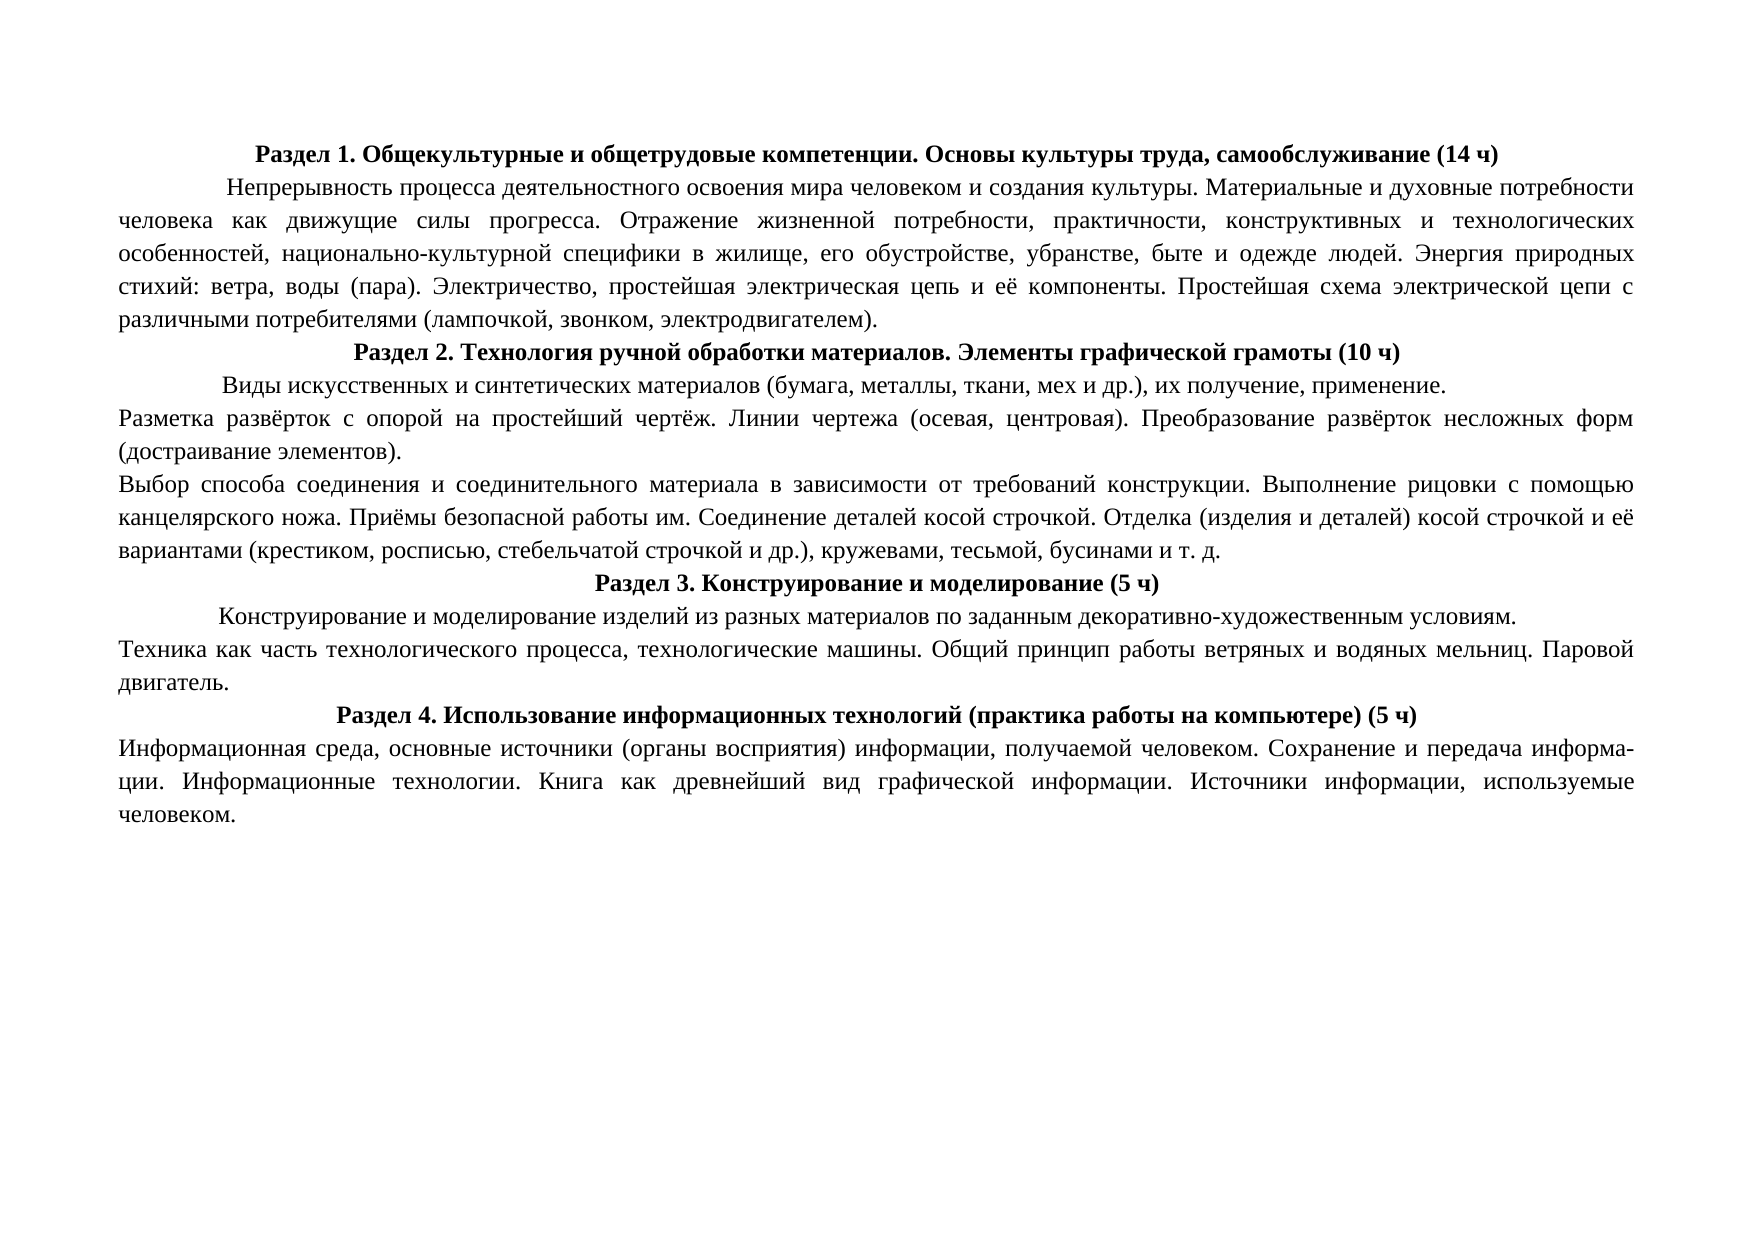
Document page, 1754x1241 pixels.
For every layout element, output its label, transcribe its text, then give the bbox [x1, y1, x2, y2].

text Раздел 3. Конструирование и моделирование (5 ч) [118, 568, 1636, 597]
text Виды искусственных и синтетических материалов (бумага, металлы, ткани, мех и др.), их получение, применение. [118, 370, 1636, 399]
text Непрерывность процесса деятельностного освоения мира человеком и создания культуры. Материальные и духовные потребности человека как движущие силы прогресса. Отражение жизненной потребности, практичности, конструктивных и технологических особенностей, национально-культурной специфики в жилище, его обустройстве, убранстве, быте и одежде людей. Энергия природных стихий: ветра, воды (пара). Электричество, простейшая электрическая цепь и её компоненты. Простейшая схема электрической цепи с различными потребителями (лампочкой, звонком, электродвигателем). [118, 172, 1636, 333]
text Техника как часть технологического процесса, технологические машины. Общий принцип работы ветряных и водяных мельниц. Паровой двигатель. [118, 634, 1636, 696]
text Раздел 2. Технология ручной обработки материалов. Элементы графической грамоты (10 ч) [118, 337, 1636, 366]
text Конструирование и моделирование изделий из разных материалов по заданным декоративно-художественным условиям. [118, 601, 1636, 630]
text Раздел 1. Общекультурные и общетрудовые компетенции. Основы культуры труда, самообслуживание (14 ч) [118, 139, 1636, 168]
text Разметка развёрток с опорой на простейший чертёж. Линии чертежа (осевая, центровая). Преобразование развёрток несложных форм (достраивание элементов). [118, 403, 1636, 465]
text Раздел 4. Использование информационных технологий (практика работы на компьютере) (5 ч) [118, 700, 1636, 729]
text Выбор способа соединения и соединительного материала в зависимости от требований конструкции. Выполнение рицовки с помощью канцелярского ножа. Приёмы безопасной работы им. Соединение деталей косой строчкой. Отделка (изделия и деталей) косой строчкой и её вариантами (крестиком, росписью, стебельчатой строчкой и др.), кружевами, тесьмой, бусинами и т. д. [118, 469, 1636, 564]
text Информационная среда, основные источники (органы восприятия) информации, получаемой человеком. Сохранение и передача информа-ции. Информационные технологии. Книга как древнейший вид графической информации. Источники информации, используемые человеком. [118, 733, 1636, 828]
